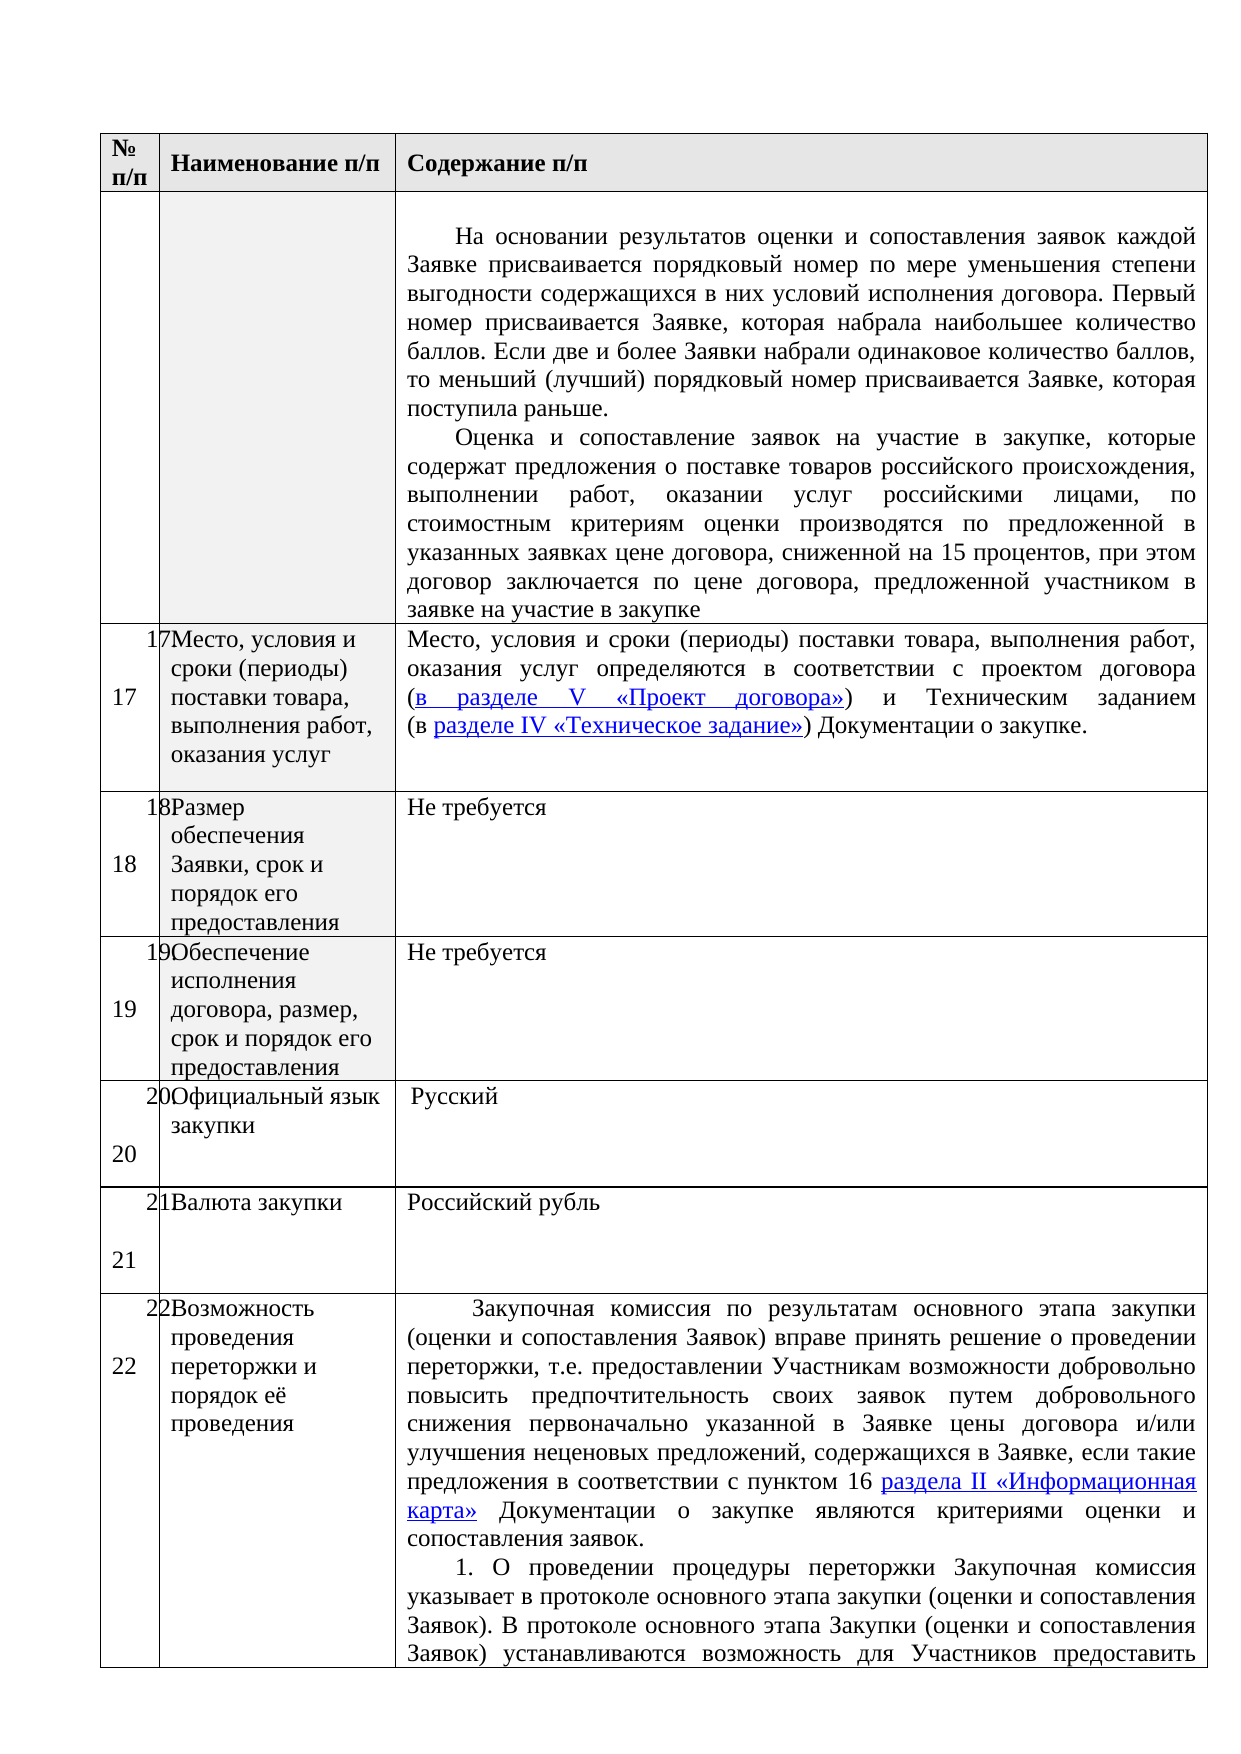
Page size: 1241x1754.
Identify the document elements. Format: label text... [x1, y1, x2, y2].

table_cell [160, 192, 395, 623]
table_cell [396, 1294, 1207, 1667]
table_cell 20 [101, 1081, 159, 1186]
table_cell Место, условия и сроки (периоды) поставки товара, выполнения работ, оказания услуг [160, 624, 395, 791]
table_cell Официальный язык закупки [160, 1081, 395, 1186]
table_cell 16 [101, 192, 159, 623]
table_cell 19 [101, 937, 159, 1080]
table_cell 18 [101, 792, 159, 936]
table_cell Русский [396, 1081, 1207, 1186]
table_header Наименование п/п [160, 134, 395, 191]
table_cell 17 [101, 624, 159, 791]
table_cell Размер обеспечения Заявки, срок и порядок его предоставления [160, 792, 395, 936]
table_cell Не требуется [396, 792, 1207, 936]
table_cell 21 [101, 1188, 159, 1292]
table_cell Не требуется [396, 937, 1207, 1080]
table_header Содержание п/п [396, 134, 1207, 191]
table_cell 22 [101, 1294, 159, 1667]
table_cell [160, 1294, 395, 1667]
table_cell Обеспечение исполнения договора, размер, срок и порядок его предоставления [160, 937, 395, 1080]
table_header № п/п [101, 134, 159, 191]
table_cell Валюта закупки [160, 1188, 395, 1292]
table_cell Российский рубль [396, 1188, 1207, 1292]
table_cell Место, условия и сроки (периоды) поставки товара, выполнения работ, оказания услуг определяются в соответствии с проектом договора (в разделе V «Проект договора») и Техническим заданием (в разделе IV «Техническое задание») Документации о закупке. [396, 624, 1207, 791]
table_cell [396, 192, 1207, 623]
